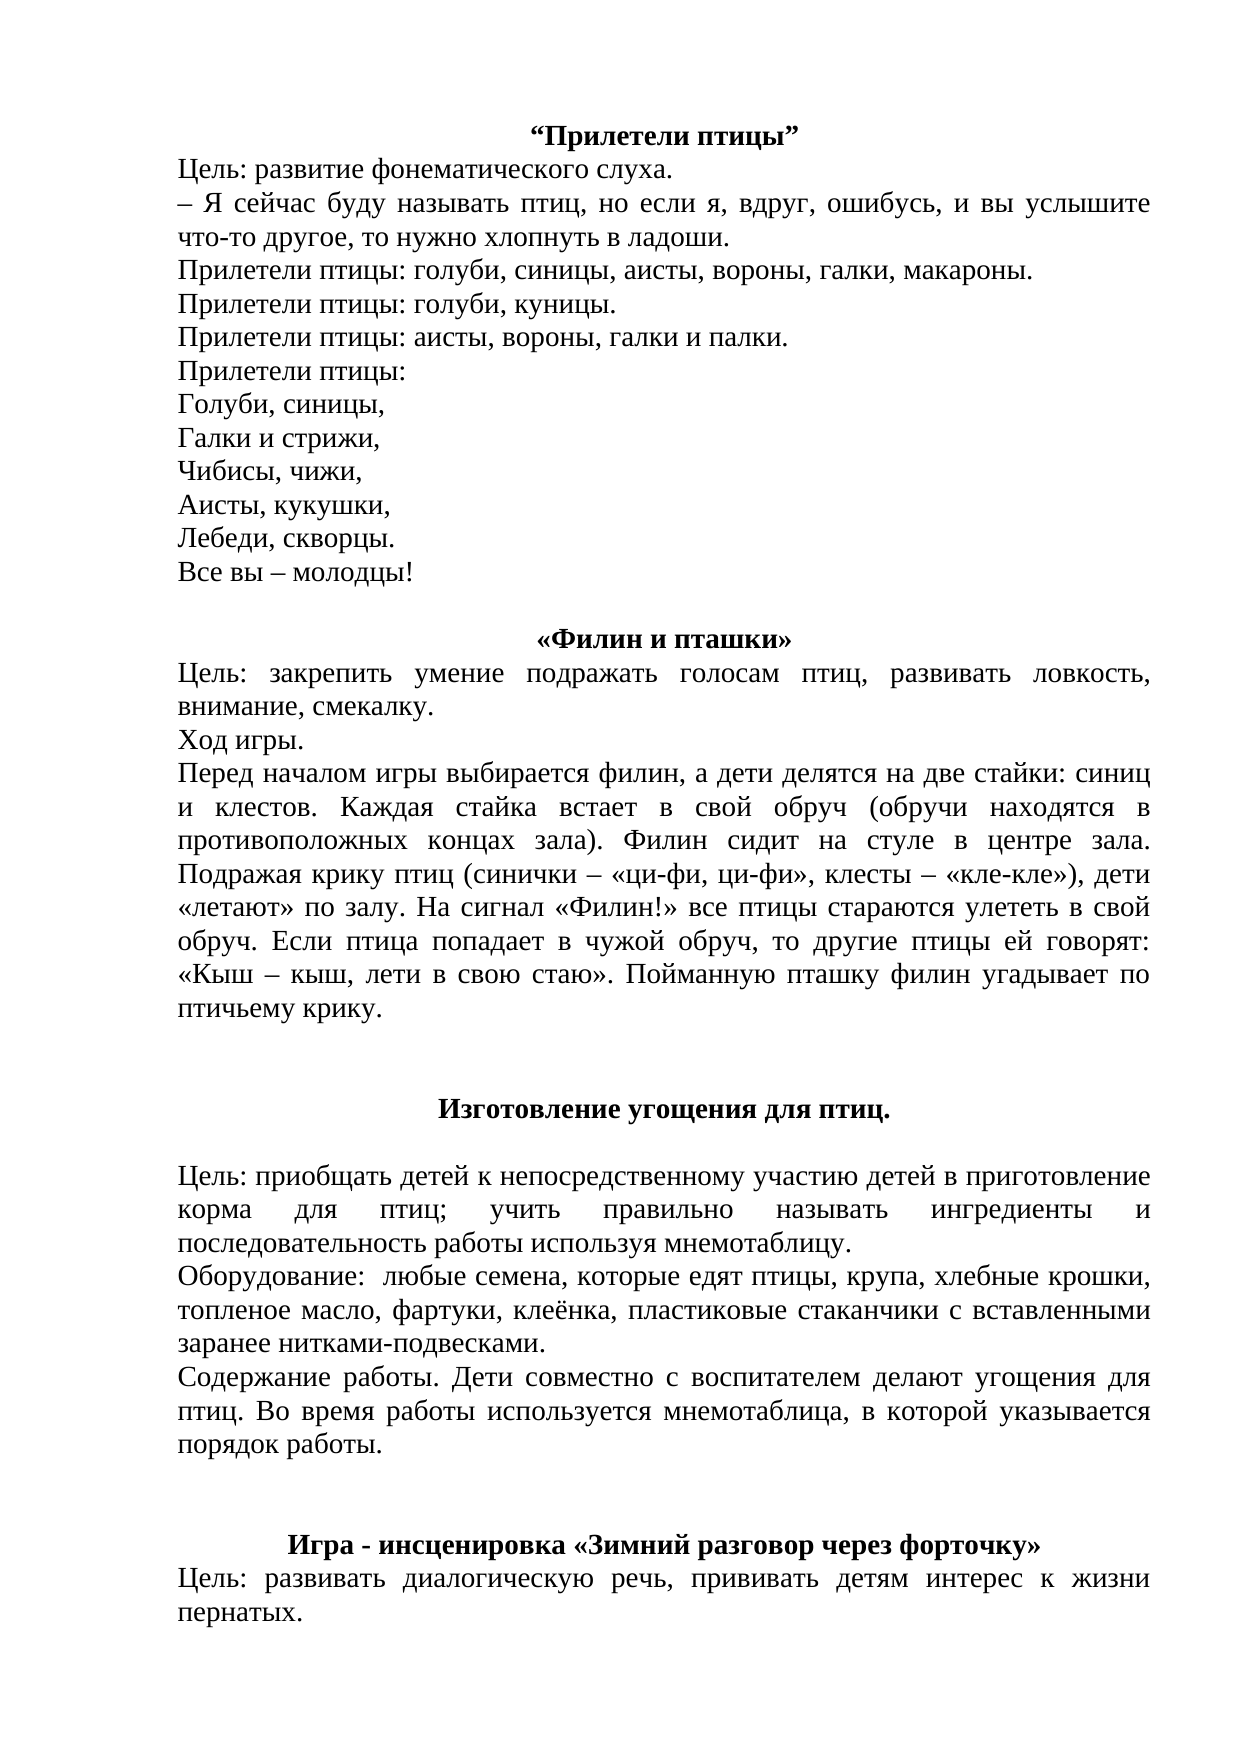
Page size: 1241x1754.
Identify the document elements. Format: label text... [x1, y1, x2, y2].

text Оборудование: любые семена, которые едят птицы, крупа, хлебные крошки, топленое масло, фартуки, клеёнка, пластиковые стаканчики с вставленными заранее нитками-подвесками. [177, 1258, 1152, 1359]
text “Прилетели птицы” [177, 118, 1152, 152]
text Цель: развитие фонематического слуха. [177, 152, 1152, 185]
text Содержание работы. Дети совместно с воспитателем делают угощения для птиц. Во время работы используется мнемотаблица, в которой указывается порядок работы. [177, 1359, 1152, 1460]
text Аисты, кукушки, [177, 487, 1152, 521]
text Прилетели птицы: голуби, синицы, аисты, вороны, галки, макароны. [177, 252, 1152, 286]
text Прилетели птицы: голуби, куницы. [177, 286, 1152, 319]
text Чибисы, чижи, [177, 453, 1152, 487]
text Прилетели птицы: аисты, вороны, галки и палки. [177, 319, 1152, 353]
text Игра - инсценировка «Зимний разговор через форточку» [177, 1527, 1152, 1560]
text Лебеди, скворцы. [177, 521, 1152, 554]
text Перед началом игры выбирается филин, а дети делятся на две стайки: синиц и клестов. Каждая стайка встает в свой обруч (обручи находятся в противоположных концах зала). Филин сидит на стуле в центре зала. Подражая крику птиц (синички – «ци-фи, ци-фи», клесты – «кле-кле»), дети «летают» по залу. На сигнал «Филин!» все птицы стараются улететь в свой обруч. Если птица попадает в чужой обруч, то другие птицы ей говорят: «Кыш – кыш, лети в свою стаю». Пойманную пташку филин угадывает по птичьему крику. [177, 755, 1152, 1024]
text Изготовление угощения для птиц. [177, 1091, 1152, 1124]
text «Филин и пташки» [177, 621, 1152, 655]
text Все вы – молодцы! [177, 554, 1152, 588]
text Цель: приобщать детей к непосредственному участию детей в приготовление корма для птиц; учить правильно называть ингредиенты и последовательность работы используя мнемотаблицу. [177, 1158, 1152, 1258]
text Голуби, синицы, [177, 386, 1152, 420]
text Галки и стрижи, [177, 420, 1152, 453]
text Прилетели птицы: [177, 353, 1152, 386]
text Цель: закрепить умение подражать голосам птиц, развивать ловкость, внимание, смекалку. [177, 655, 1152, 722]
text – Я сейчас буду называть птиц, но если я, вдруг, ошибусь, и вы услышите что-то другое, то нужно хлопнуть в ладоши. [177, 185, 1152, 252]
text Цель: развивать диалогическую речь, прививать детям интерес к жизни пернатых. [177, 1560, 1152, 1627]
text Ход игры. [177, 722, 1152, 755]
